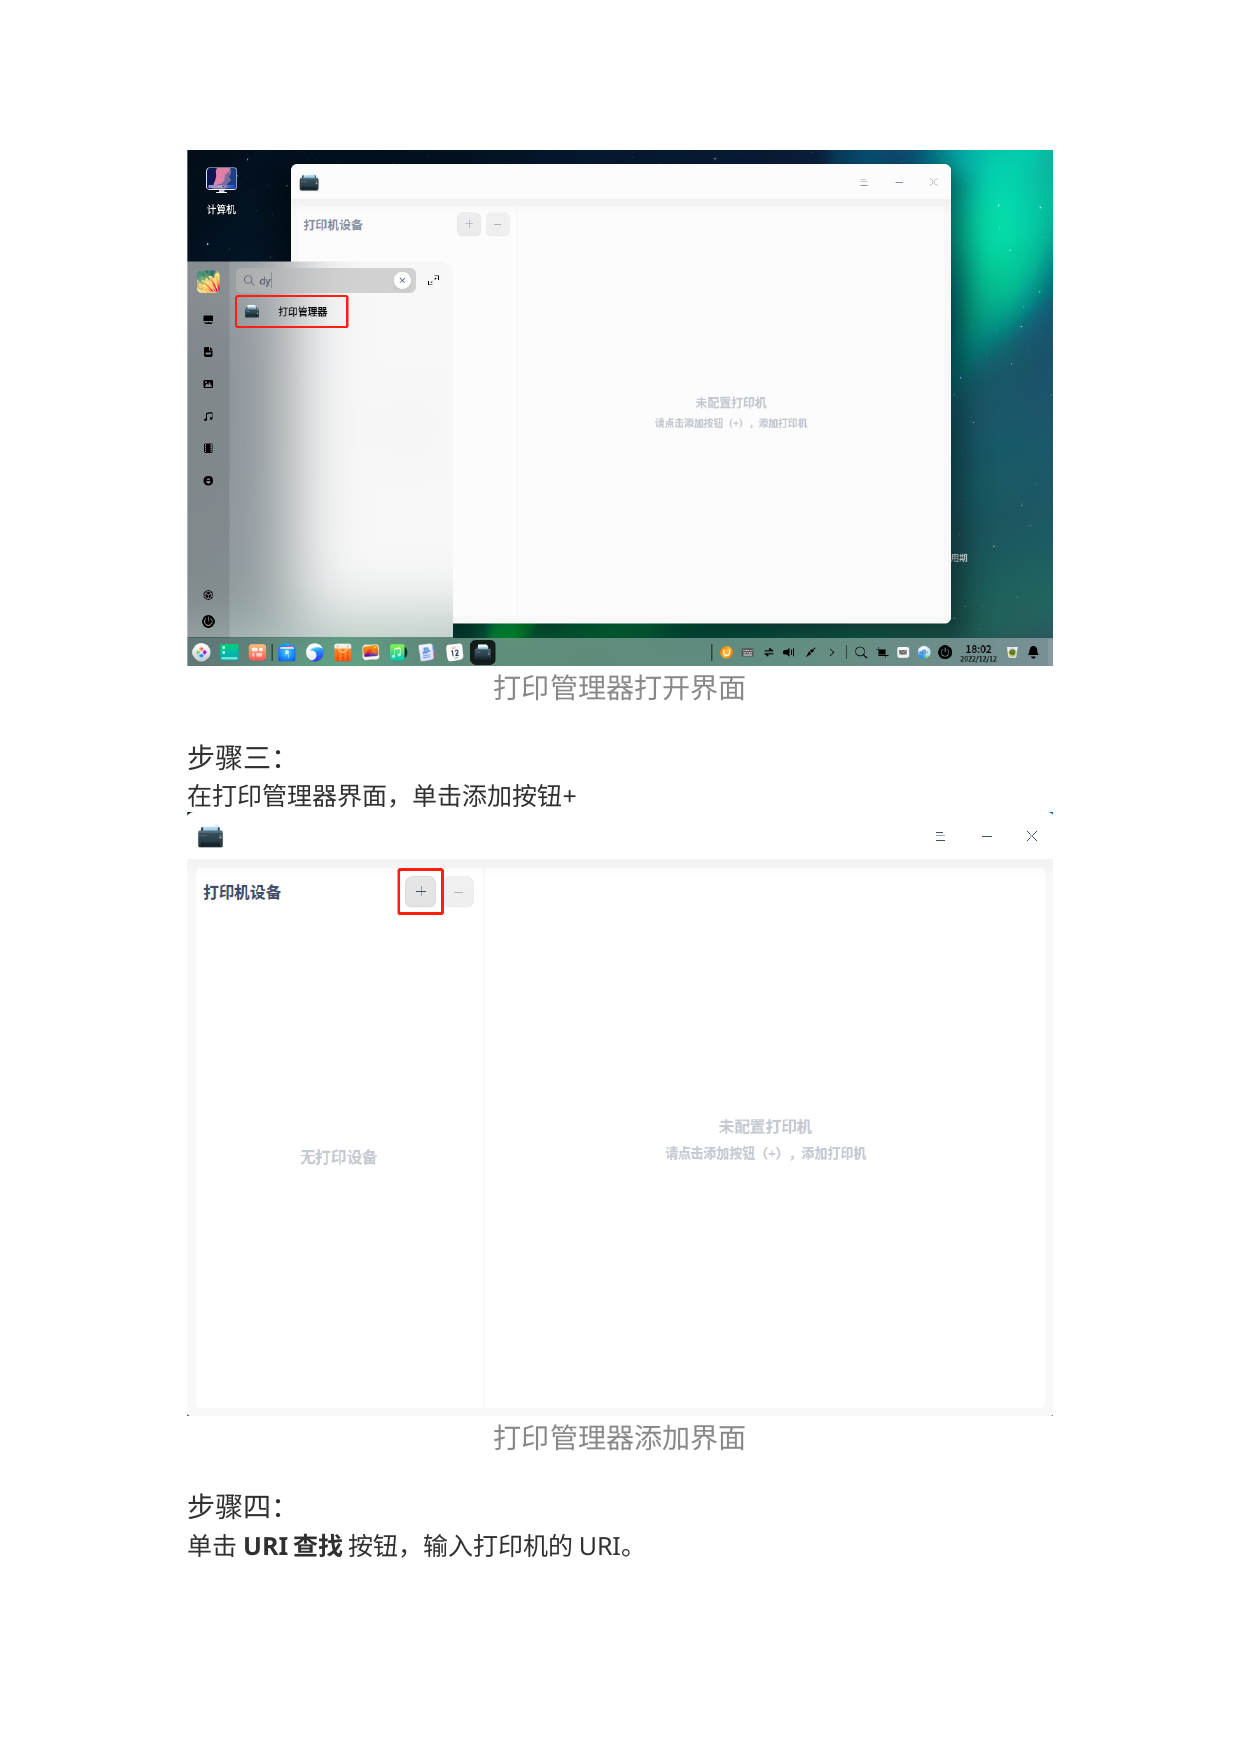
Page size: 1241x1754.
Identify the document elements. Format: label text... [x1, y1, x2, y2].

text 打印管理器打开界面 [187, 666, 1053, 707]
text 单击 URI查找 按钮，输入打印机的URI。 [187, 1526, 1053, 1562]
picture [187, 150, 1053, 666]
picture [187, 812, 1053, 1416]
text 步骤三： [187, 736, 1053, 777]
text 在打印管理器界面，单击添加按钮+ [187, 777, 1053, 812]
text 打印管理器添加界面 [187, 1416, 1053, 1456]
text 步骤四： [187, 1485, 1053, 1526]
